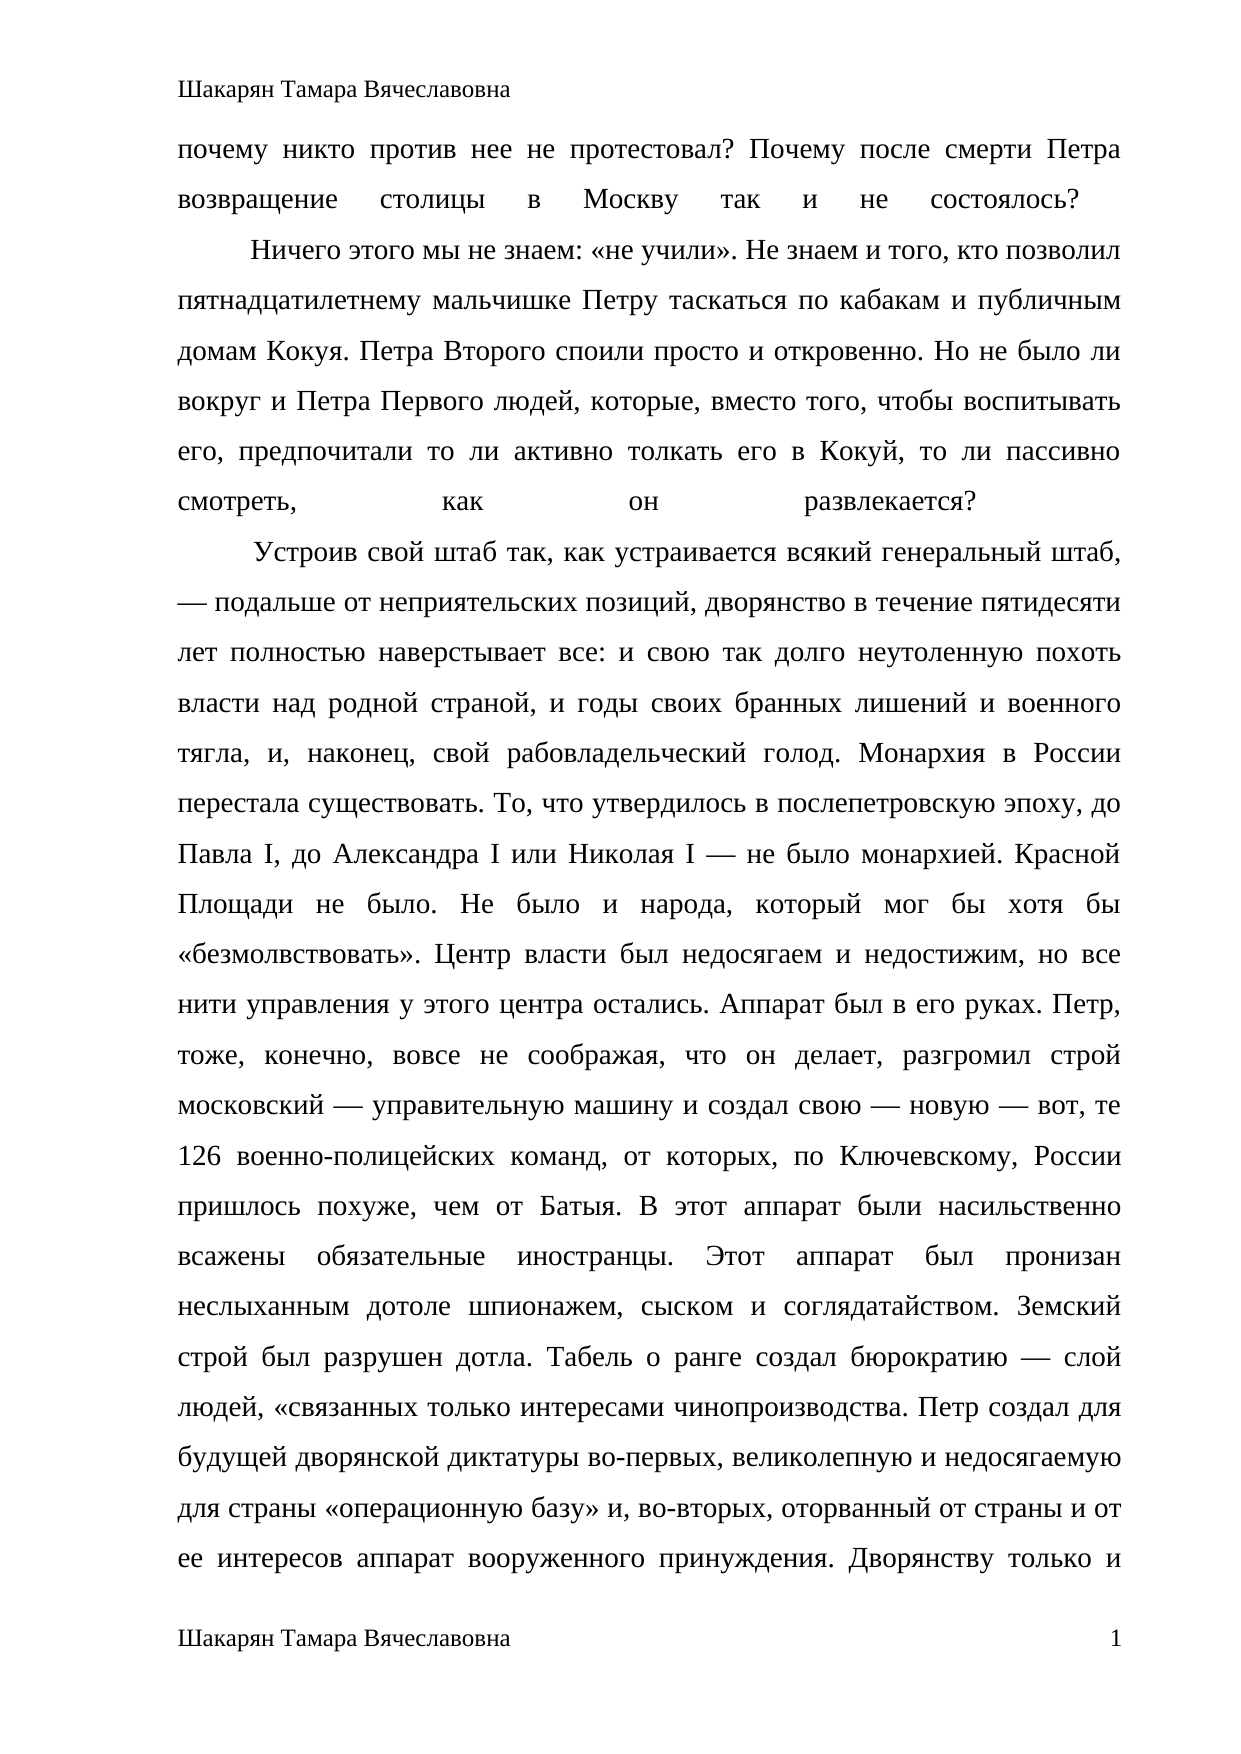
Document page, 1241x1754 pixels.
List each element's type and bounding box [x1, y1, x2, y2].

text [177, 131, 1122, 1574]
